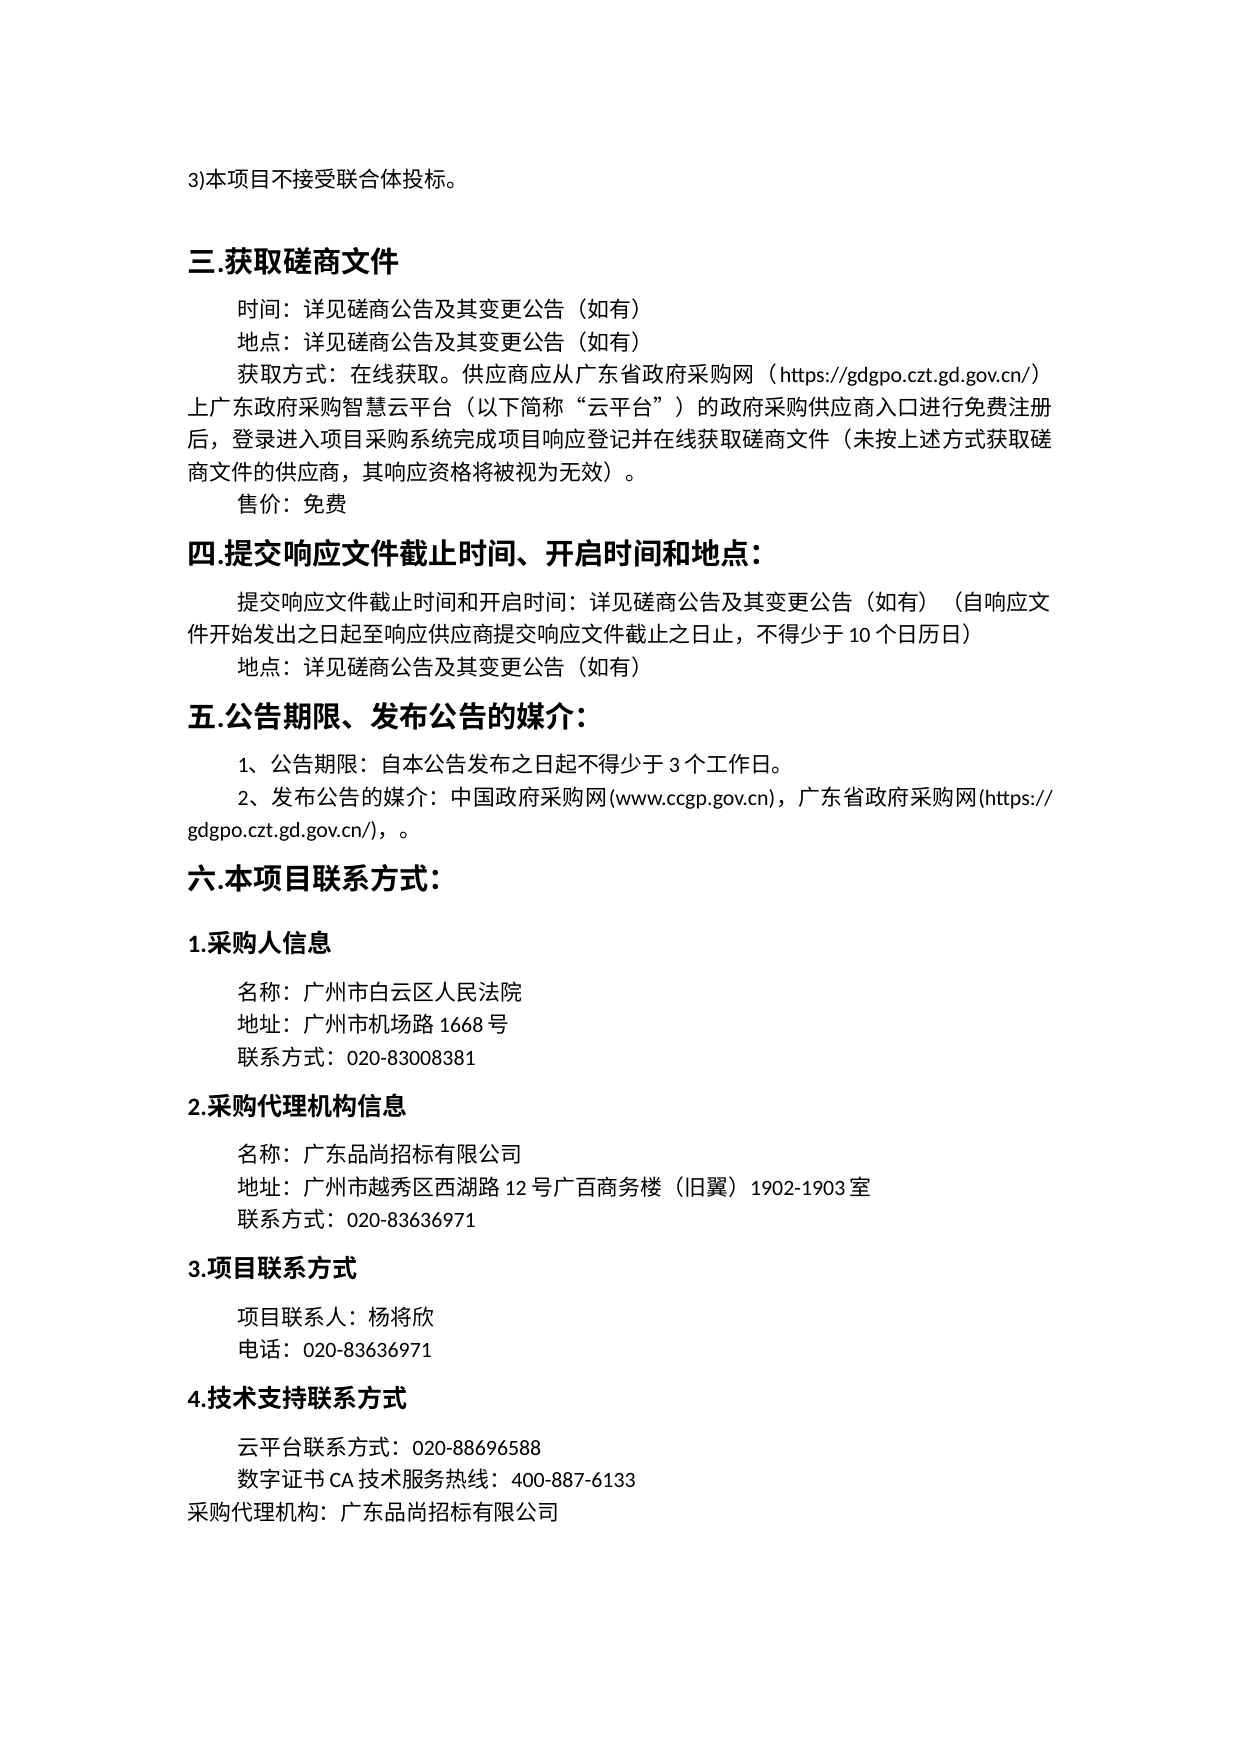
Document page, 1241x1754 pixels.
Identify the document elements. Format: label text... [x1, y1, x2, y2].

text 联系方式：020-83636971 [187, 1202, 1053, 1234]
text 五.公告期限、发布公告的媒介： [187, 682, 1053, 747]
text 地址：广州市机场路1668号 [187, 1007, 1053, 1039]
text 2.采购代理机构信息 [187, 1072, 1053, 1137]
text 4.技术支持联系方式 [187, 1364, 1053, 1429]
text 时间：详见磋商公告及其变更公告（如有） [187, 292, 1053, 324]
text 云平台联系方式：020-88696588 [187, 1429, 1053, 1462]
text 提交响应文件截止时间和开启时间：详见磋商公告及其变更公告（如有）（自响应文件开始发出之日起至响应供应商提交响应文件截止之日止，不得少于10个日历日） [187, 584, 1053, 649]
text 2、发布公告的媒介：中国政府采购网(www.ccgp.gov.cn)，广东省政府采购网(https://gdgpo.czt.gd.gov.cn/)，。 [187, 779, 1053, 844]
text 3)本项目不接受联合体投标。 [187, 162, 1053, 194]
text 名称：广东品尚招标有限公司 [187, 1137, 1053, 1169]
text 地点：详见磋商公告及其变更公告（如有） [187, 324, 1053, 357]
text 地址：广州市越秀区西湖路12号广百商务楼（旧翼）1902-1903室 [187, 1169, 1053, 1202]
text 数字证书CA技术服务热线：400-887-6133 [187, 1462, 1053, 1494]
text 地点：详见磋商公告及其变更公告（如有） [187, 649, 1053, 682]
text 名称：广州市白云区人民法院 [187, 974, 1053, 1007]
text 电话：020-83636971 [187, 1332, 1053, 1364]
text 售价：免费 [187, 487, 1053, 519]
text 四.提交响应文件截止时间、开启时间和地点： [187, 519, 1053, 584]
text 项目联系人：杨将欣 [187, 1299, 1053, 1332]
text 三.获取磋商文件 [187, 227, 1053, 292]
text 采购代理机构：广东品尚招标有限公司 [187, 1494, 1053, 1527]
text 六.本项目联系方式： [187, 844, 1053, 909]
text 3.项目联系方式 [187, 1234, 1053, 1299]
text 1.采购人信息 [187, 909, 1053, 974]
text 联系方式：020-83008381 [187, 1039, 1053, 1072]
text 1、公告期限：自本公告发布之日起不得少于3个工作日。 [187, 747, 1053, 779]
text 获取方式：在线获取。供应商应从广东省政府采购网（https://gdgpo.czt.gd.gov.cn/）上广东政府采购智慧云平台（以下简称“云平台”）的政府采购供应商入口进行免费注册后，登录进入项目采购系统完成项目响应登记并在线获取磋商文件（未按上述方式获取磋商文件的供应商，其响应资格将被视为无效）。 [187, 357, 1053, 487]
